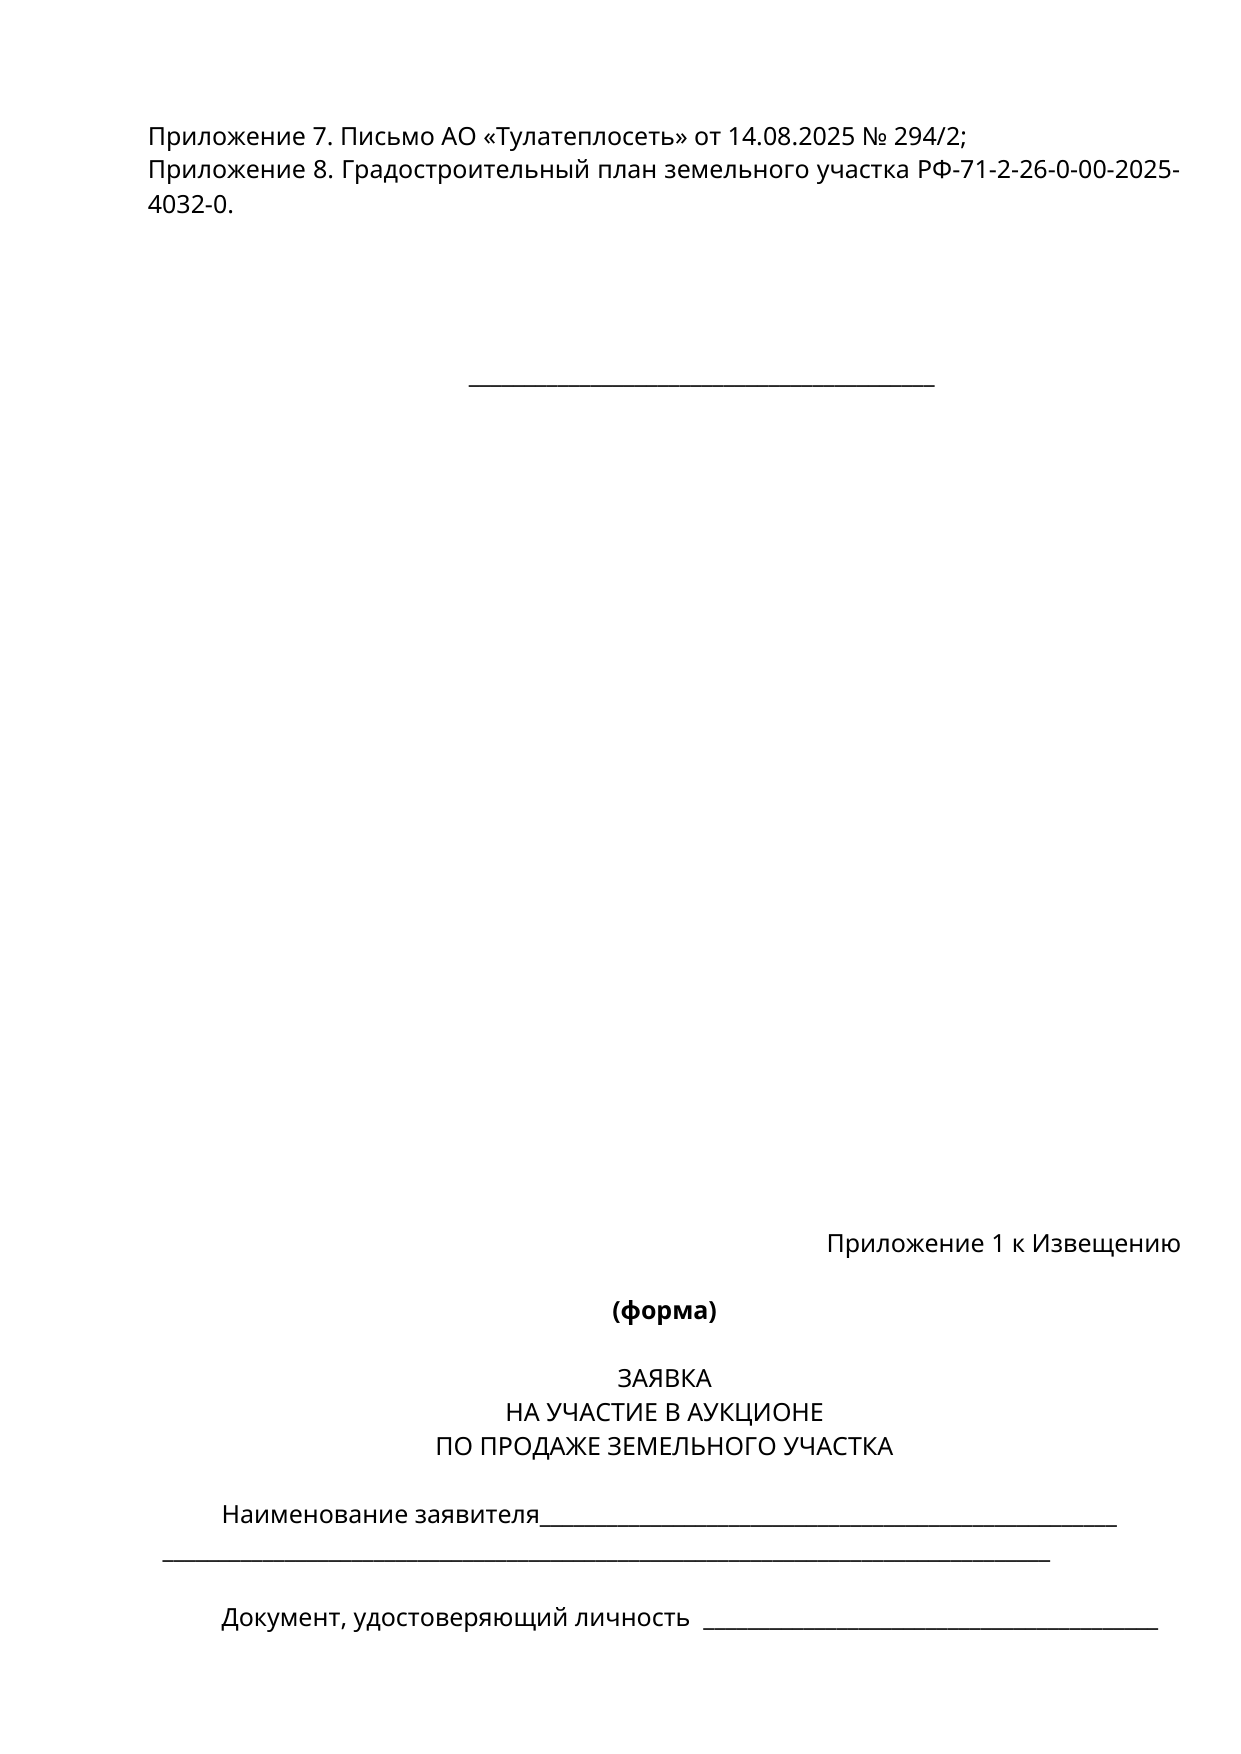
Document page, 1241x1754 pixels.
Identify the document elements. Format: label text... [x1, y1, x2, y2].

text Наименование заявителя____________________________________________________ [162, 1497, 1181, 1531]
text Документ, удостоверяющий личность _________________________________________ [162, 1599, 1181, 1633]
text __________________________________________ [148, 357, 1181, 391]
text НА УЧАСТИЕ В АУКЦИОНЕ [148, 1395, 1181, 1429]
text (форма) [148, 1293, 1181, 1327]
text ЗАЯВКА [148, 1361, 1181, 1395]
text Приложение 7. Письмо АО «Тулатеплосеть» от 14.08.2025 № 294/2; [148, 118, 1181, 152]
text Приложение 8. Градостроительный план земельного участка РФ-71-2-26-0-00-2025-4032-0. [148, 152, 1181, 220]
text ________________________________________________________________________________ [162, 1531, 1181, 1565]
text Приложение 1 к Извещению [148, 1228, 1181, 1259]
text ПО ПРОДАЖЕ ЗЕМЕЛЬНОГО УЧАСТКА [148, 1429, 1181, 1463]
